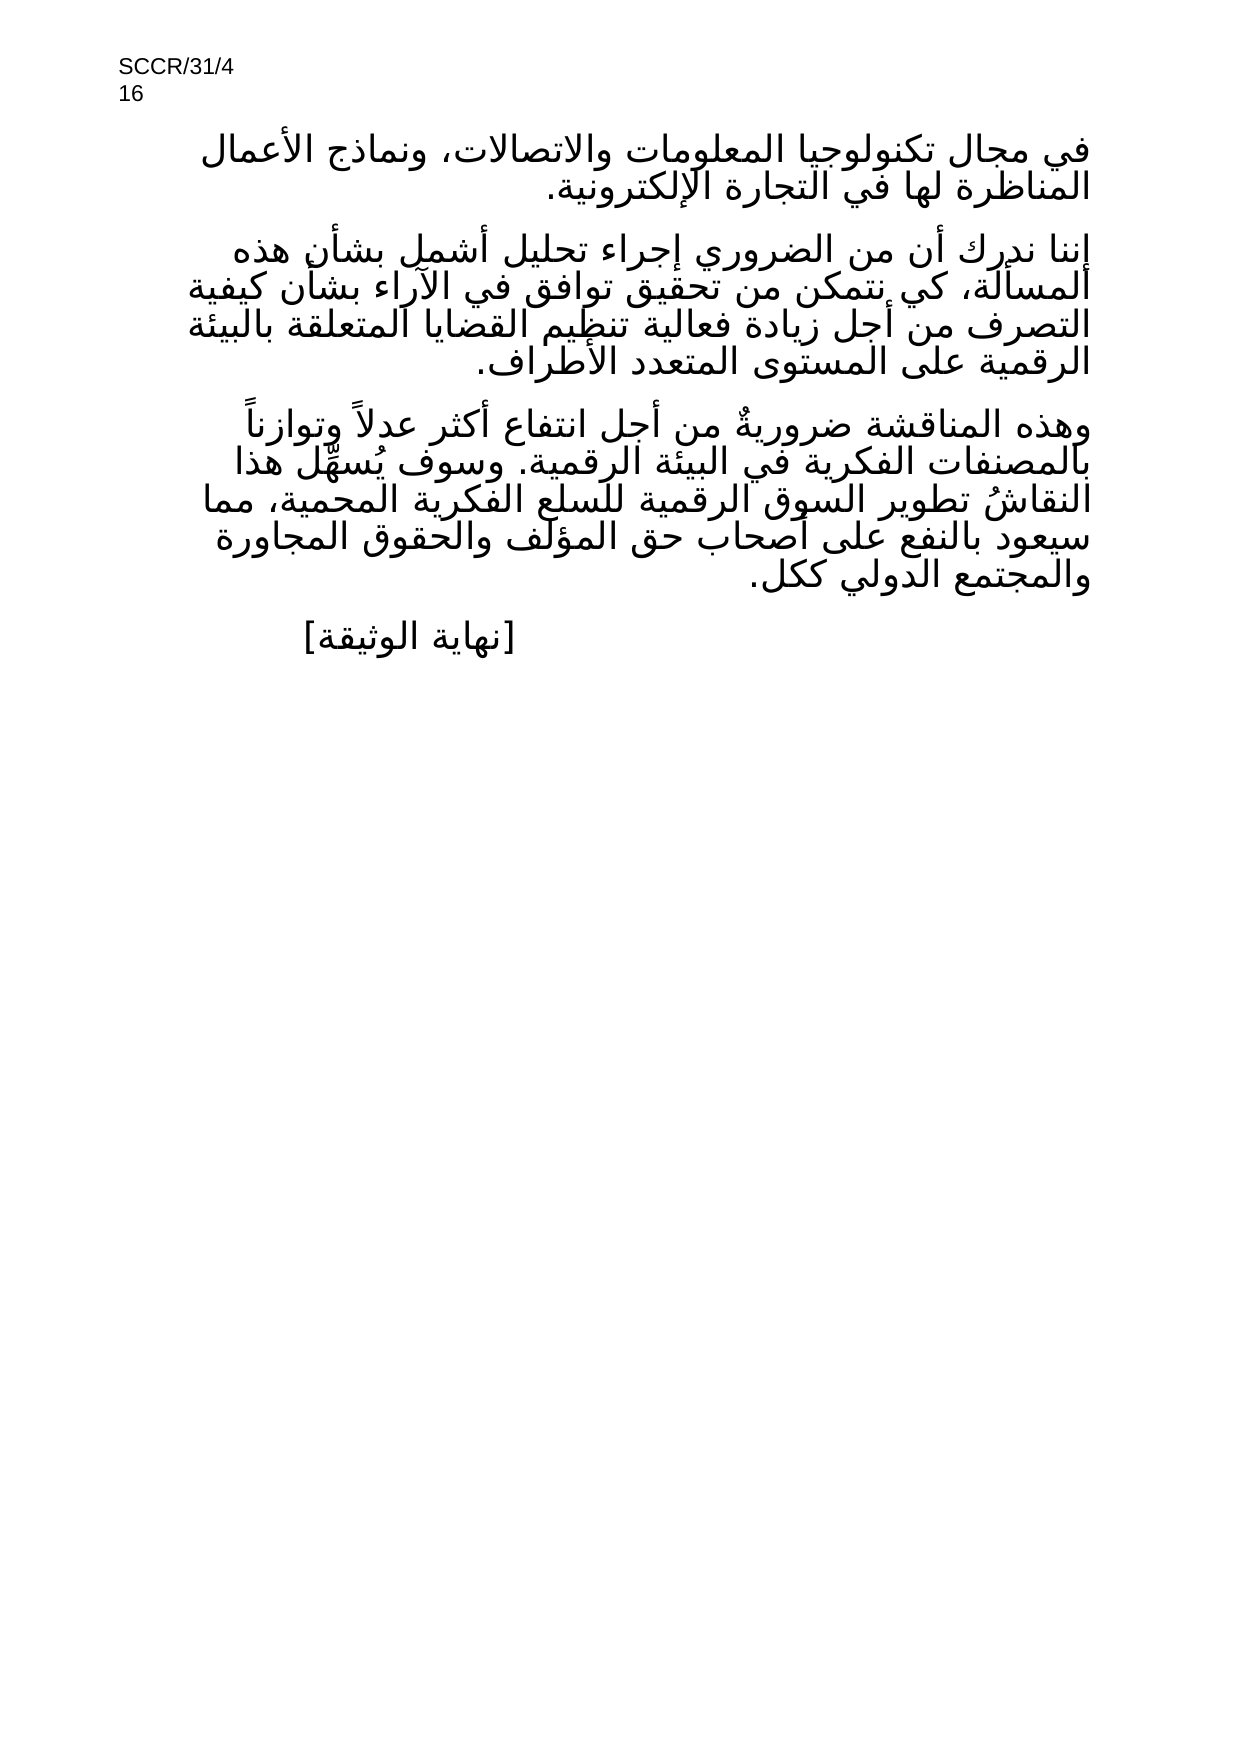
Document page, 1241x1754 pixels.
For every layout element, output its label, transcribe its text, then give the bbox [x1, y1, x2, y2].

text [نهاية الوثيقة] [469, 620, 516, 657]
text [نهاية الوثيقة] [387, 620, 479, 657]
text إننا ندرك أن من الضروري إجراء تحليل أشمل بشأن هذه المسألة، كي نتمكن من تحقيق توافق في الآراء بشأن كيفية التصرف من أجل زيادة فعالية تنظيم القضايا المتعلقة بالبيئة الرقمية على المستوى المتعدد الأطراف. [118, 232, 1092, 382]
text وهذه المناقشة ضروريةٌ من أجل انتفاع أكثر عدلاً وتوازناً بالمصنفات الفكرية في البيئة الرقمية. وسوف يُسهِّل هذا النقاشُ تطوير السوق الرقمية للسلع الفكرية المحمية، مما سيعود بالنفع على أصحاب حق المؤلف والحقوق المجاورة والمجتمع الدولي ككل. [118, 407, 1092, 595]
text [نهاية الوثيقة] [118, 620, 403, 657]
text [118, 132, 1092, 207]
